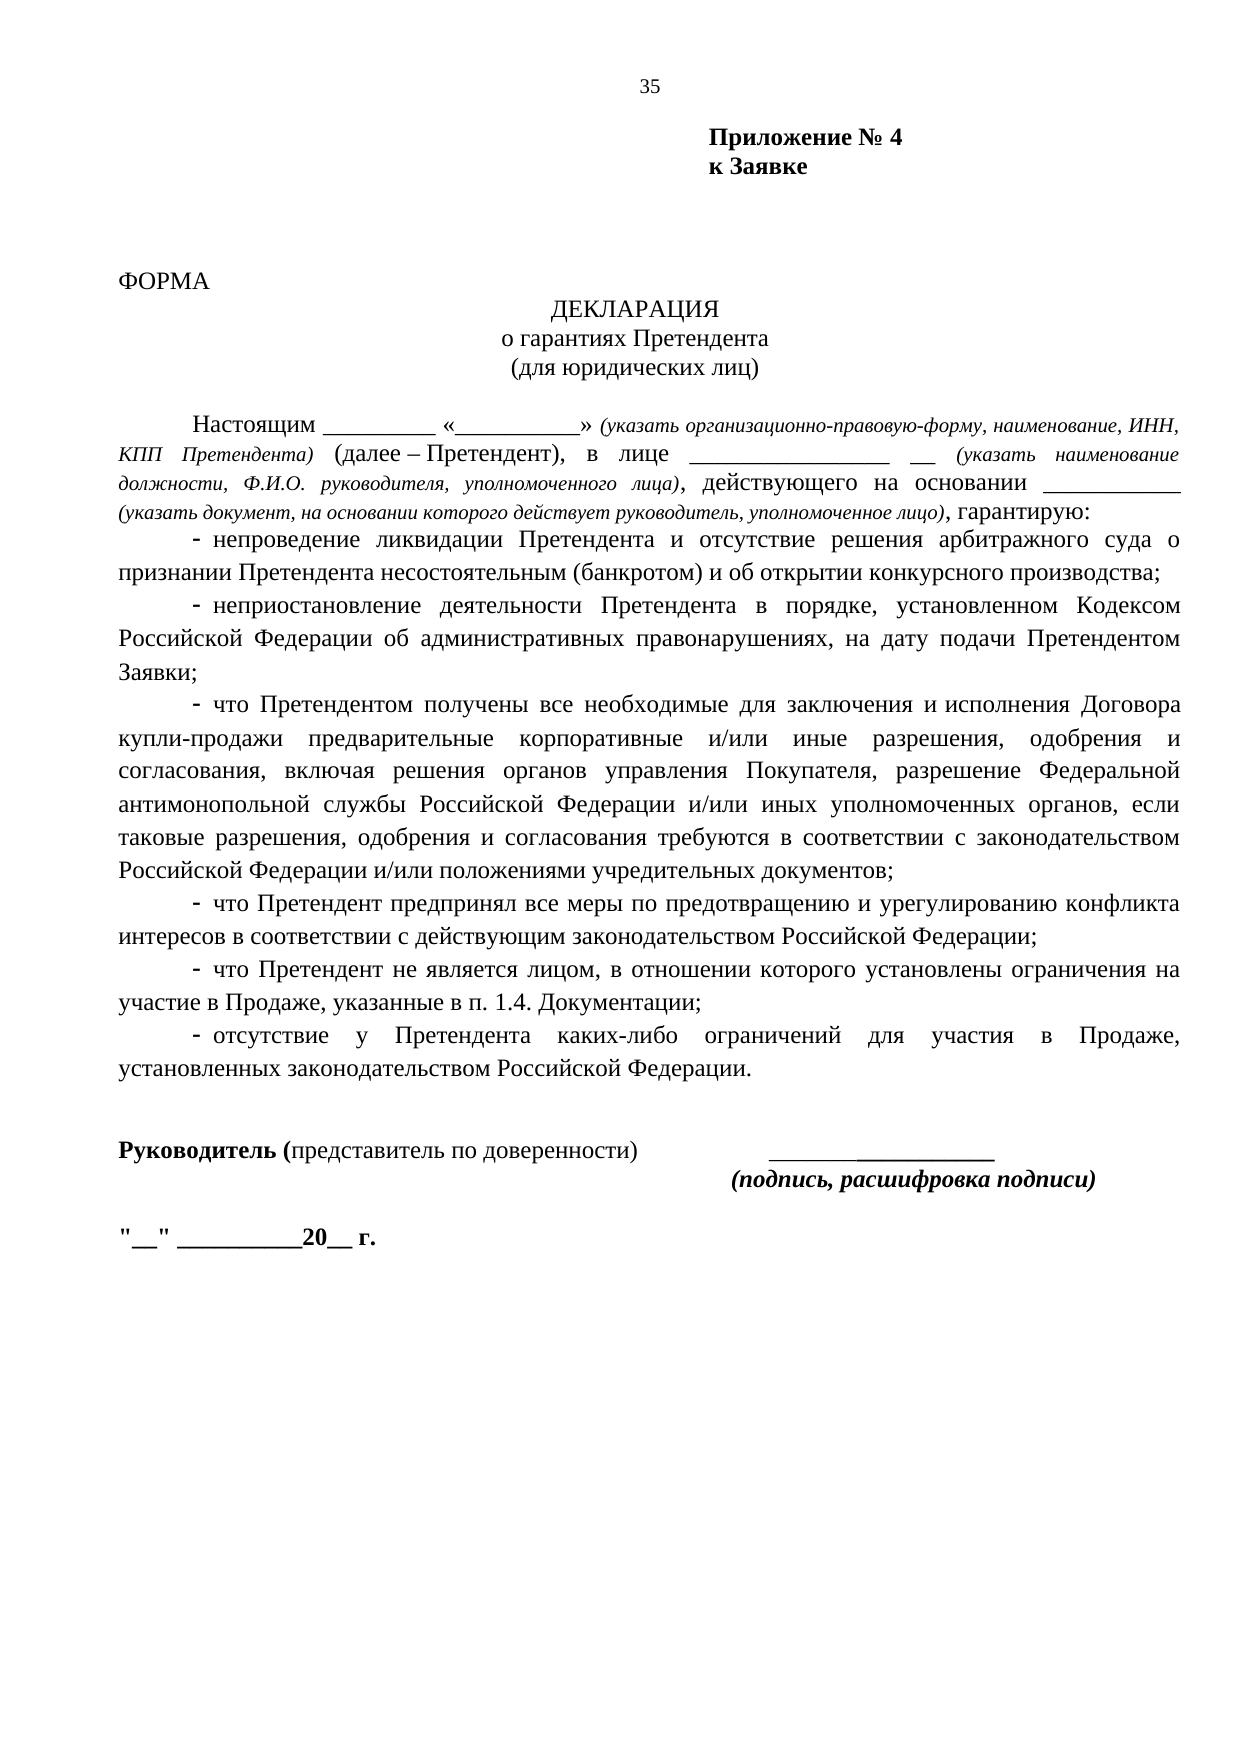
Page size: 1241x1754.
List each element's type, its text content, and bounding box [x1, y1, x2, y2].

text к Заявке [709, 151, 1181, 179]
text ФОРМА [88, 266, 1181, 294]
text "__" __________20__ г. [118, 1222, 1181, 1250]
text о гарантиях Претендента [88, 323, 1181, 352]
list что Претендентом получены все необходимые для заключения и исполнения Договора купли-продажи предварительные корпоративные и/или иные разрешения, одобрения и согласования, включая решения органов управления Покупателя, разрешение Федеральной антимонопольной службы Российской Федерации и/или иных уполномоченных органов, если таковые разрешения, одобрения и согласования требуются в соответствии с законодательством Российской Федерации и/или положениями учредительных документов; [118, 689, 1181, 883]
text (для юридических лиц) [88, 352, 1181, 381]
text ДЕКЛАРАЦИЯ [88, 294, 1181, 323]
text Настоящим _________ «__________» (указать организационно-правовую-форму, наименование, ИНН, КПП Претендента) (далее – Претендент), в лице ________________ __ (указать наименование должности, Ф.И.О. руководителя, уполномоченного лица), действующего на основании ___________ (указать документ, на основании которого действует руководитель, уполномоченное лицо), гарантирую: [118, 409, 1181, 524]
text Приложение № 4 [709, 122, 1181, 151]
list что Претендент предпринял все меры по предотвращению и урегулированию конфликта интересов в соответствии с действующим законодательством Российской Федерации; [118, 888, 1181, 949]
list неприостановление деятельности Претендента в порядке, установленном Кодексом Российской Федерации об административных правонарушениях, на дату подачи Претендентом Заявки; [118, 591, 1181, 685]
list что Претендент не является лицом, в отношении которого установлены ограничения на участие в Продаже, указанные в п. 1.4. Документации; [118, 954, 1181, 1016]
text Руководитель (представитель по доверенности) __________________ (подпись, расшифровка подписи) [118, 1135, 1181, 1193]
list непроведение ликвидации Претендента и отсутствие решения арбитражного суда о признании Претендента несостоятельным (банкротом) и об открытии конкурсного производства; [118, 524, 1181, 586]
list отсутствие у Претендента каких-либо ограничений для участия в Продаже, установленных законодательством Российской Федерации. [118, 1020, 1181, 1082]
